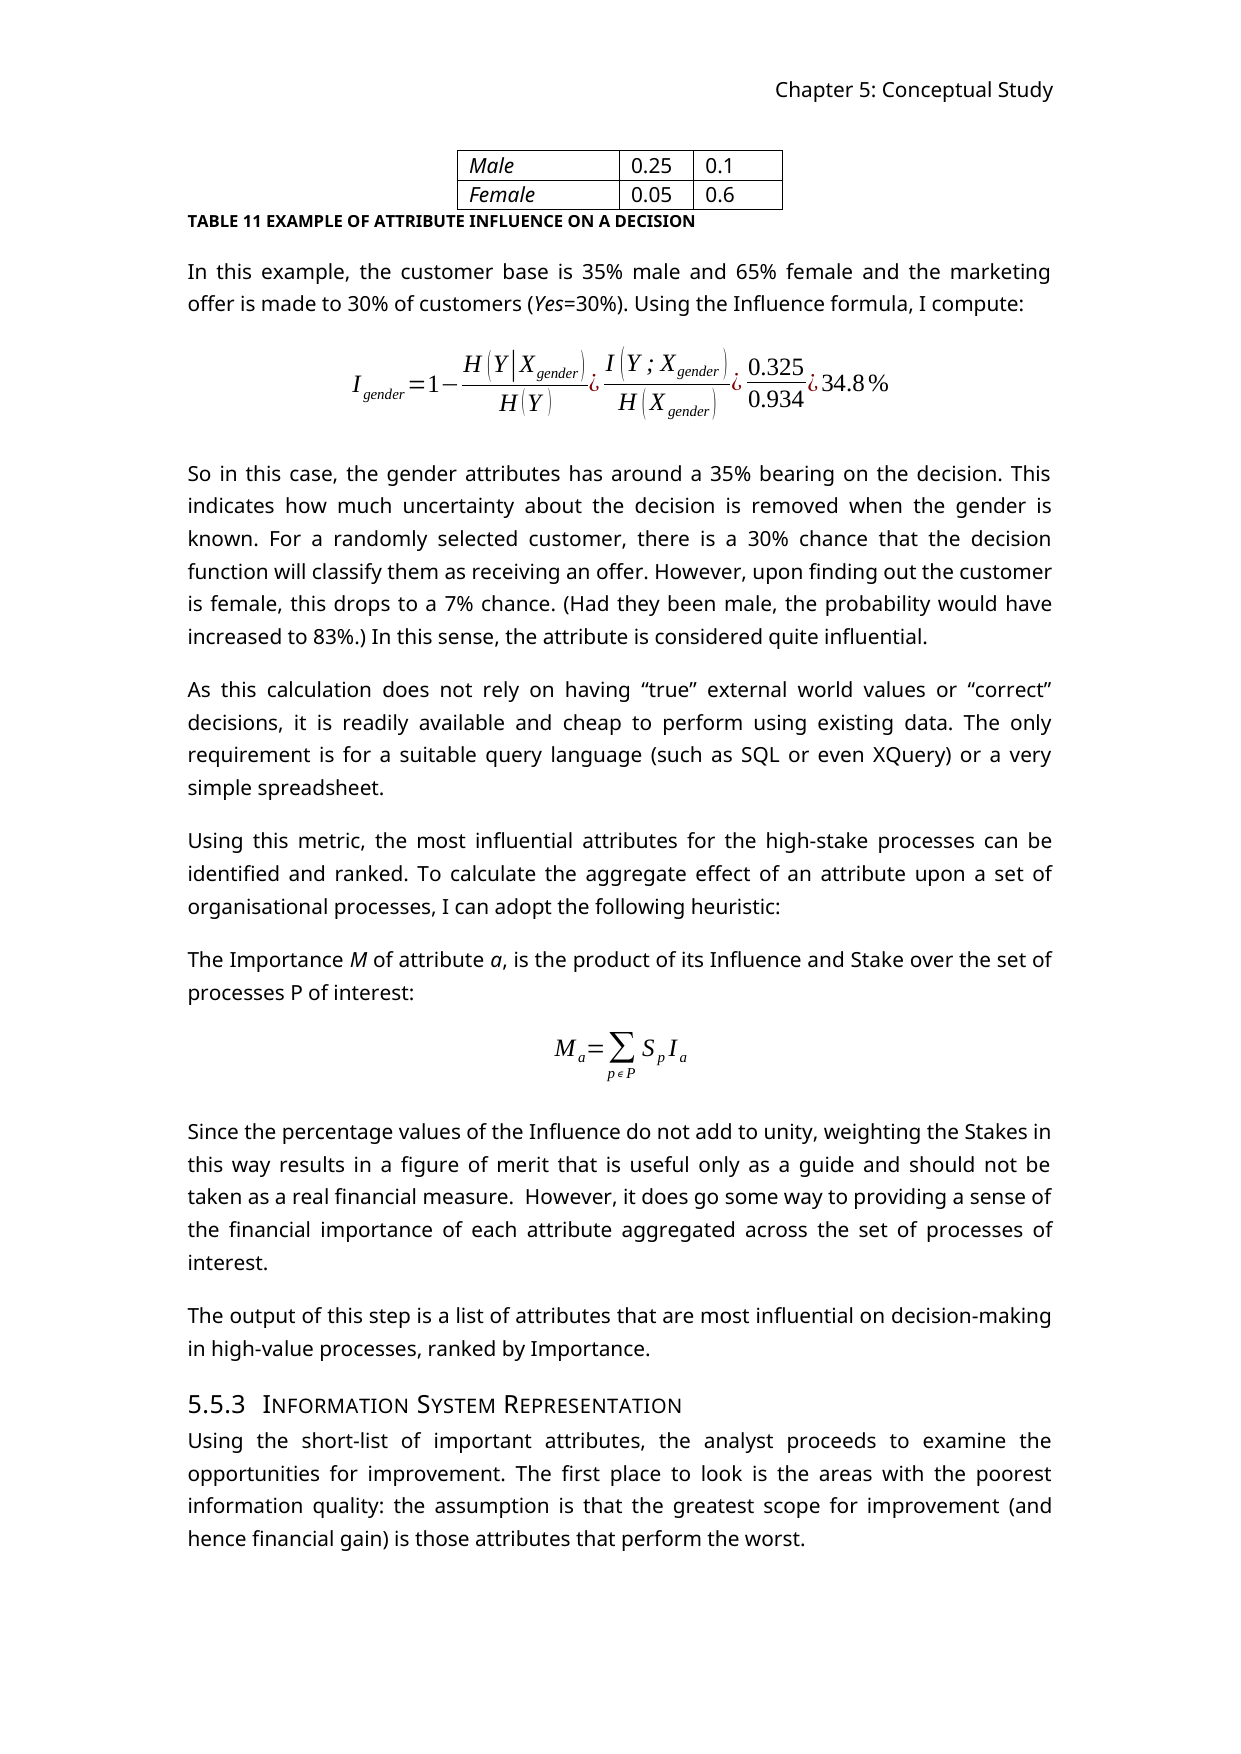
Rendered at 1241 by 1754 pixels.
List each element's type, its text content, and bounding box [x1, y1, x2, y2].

table_cell 0.6 [694, 181, 782, 209]
subtitle Information System Representation [187, 1387, 1053, 1421]
table_cell 0.25 [620, 151, 693, 179]
text Since the percentage values of the Influence do not add to unity, weighting the Stakes in this way results in a figure of merit that is useful only as a guide and should not be taken as a real financial measure. However, it does go some way to providing a sense of the financial importance of each attribute aggregated across the set of processes of interest. [187, 1117, 1053, 1276]
text Using this metric, the most influential attributes for the high-stake processes can be identified and ranked. To calculate the aggregate effect of an attribute upon a set of organisational processes, I can adopt the following heuristic: [187, 827, 1053, 920]
table_cell 0.1 [694, 151, 782, 179]
text The Importance M of attribute a, is the product of its Influence and Stake over the set of processes P of interest: [187, 945, 1053, 1006]
text In this example, the customer base is 35% male and 65% female and the marketing offer is made to 30% of customers (Yes=30%). Using the Influence formula, I compute: [187, 257, 1053, 318]
table_cell Male [458, 151, 619, 179]
text So in this case, the gender attributes has around a 35% bearing on the decision. This indicates how much uncertainty about the decision is removed when the gender is known. For a randomly selected customer, there is a 30% chance that the decision function will classify them as receiving an offer. However, upon finding out the customer is female, this drops to a 7% chance. (Had they been male, the probability would have increased to 83%.) In this sense, the attribute is considered quite influential. [187, 459, 1053, 650]
text As this calculation does not rely on having “true” external world values or “correct” decisions, it is readily available and cheap to perform using existing data. The only requirement is for a suitable query language (such as SQL or even XQuery) or a very simple spreadsheet. [187, 675, 1053, 802]
text The output of this step is a list of attributes that are most influential on decision-making in high-value processes, ranked by Importance. [187, 1301, 1053, 1362]
text Using the short-list of important attributes, the analyst proceeds to examine the opportunities for improvement. The first place to look is the areas with the poorest information quality: the assumption is that the greatest scope for improvement (and hence financial gain) is those attributes that perform the worst. [187, 1426, 1053, 1552]
table_cell Female [458, 181, 619, 209]
table_cell 0.05 [620, 181, 693, 209]
